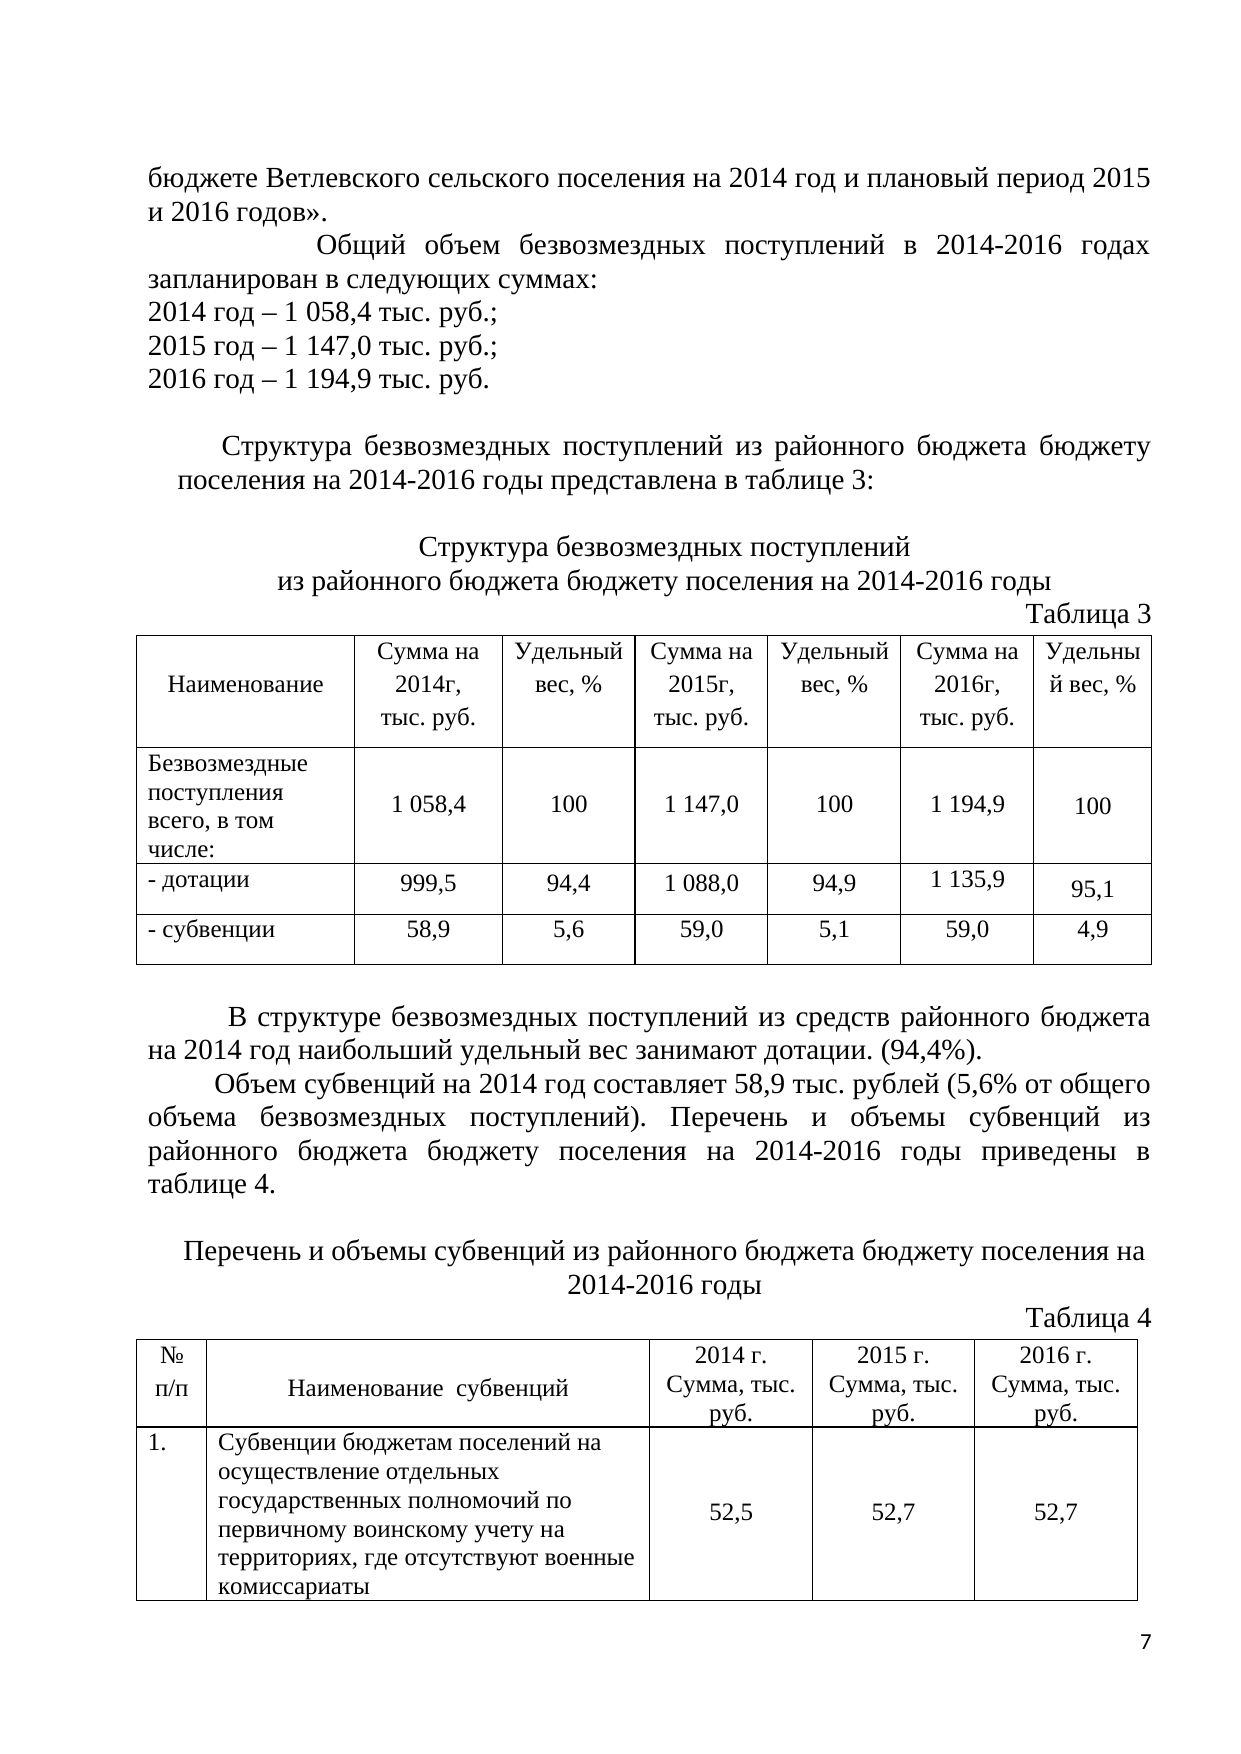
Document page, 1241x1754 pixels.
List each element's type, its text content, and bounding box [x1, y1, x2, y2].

table_cell 59,0 [636, 915, 767, 964]
table_cell 95,1 [1034, 864, 1151, 913]
table_cell - дотации [137, 864, 354, 913]
table_header № п/п [137, 1340, 206, 1426]
table_cell 100 [1034, 748, 1151, 863]
text Структура безвозмездных поступлений из районного бюджета бюджету поселения на 2014-2016 годы представлена в таблице 3: [177, 428, 1152, 496]
table_header . Сумма, тыс. руб. [650, 1340, 812, 1426]
table_header Сумма на 2014г, тыс. руб. [355, 636, 502, 747]
table_cell 52,5 [650, 1428, 812, 1600]
table_cell 5,6 [503, 915, 634, 964]
text 2016 год – 1 194,9 тыс. руб. [148, 361, 1152, 395]
table_cell Субвенции бюджетам поселений на осуществление отдельных государственных полномочий по первичному воинскому учету на территориях, где отсутствуют военные комиссариаты [207, 1428, 649, 1600]
table_header Наименование субвенций [207, 1340, 649, 1426]
table_header Удельный вес, % [768, 636, 900, 747]
table_header Наименование [137, 636, 354, 747]
table_cell 100 [503, 748, 634, 863]
table_cell 59,0 [901, 915, 1033, 964]
text Объем субвенций на 2014 год составляет 58,9 тыс. рублей (5,6% от общего объема безвозмездных поступлений). Перечень и объемы субвенций из районного бюджета бюджету поселения на 2014-2016 годы приведены в таблице 4. [148, 1066, 1152, 1200]
table_cell 1 194,9 [901, 748, 1033, 863]
table_cell 1 088,0 [636, 864, 767, 913]
table_cell 999,5 [355, 864, 502, 913]
text Таблица 4 [177, 1301, 1152, 1334]
table_cell 94,9 [768, 864, 900, 913]
table_cell - субвенции [137, 915, 354, 964]
table_cell 1 058,4 [355, 748, 502, 863]
table_cell 94,4 [503, 864, 634, 913]
text из районного бюджета бюджету поселения на 2014-2016 годы [177, 563, 1152, 596]
text Таблица 3 [177, 596, 1152, 630]
table_cell 1 135,9 [901, 864, 1033, 913]
text 2015 год – 1 147,0 тыс. руб.; [148, 328, 1152, 361]
table_cell 58,9 [355, 915, 502, 964]
text Общий объем безвозмездных поступлений в 2014-2016 годах запланирован в следующих суммах: [148, 227, 1152, 294]
table_header Сумма на 2015г, тыс. руб. [636, 636, 767, 747]
table_header Сумма на 2016г, тыс. руб. [901, 636, 1033, 747]
table_header . Сумма, тыс. руб. [975, 1340, 1137, 1426]
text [148, 160, 1152, 227]
text В структуре безвозмездных поступлений из средств районного бюджета на 2014 год наибольший удельный вес занимают дотации. (94,4%). [148, 999, 1152, 1066]
text Структура безвозмездных поступлений [177, 529, 1152, 563]
text 2014 год – 1 058,4 тыс. руб.; [148, 294, 1152, 328]
table_cell 5,1 [768, 915, 900, 964]
table_header Удельный вес, % [1034, 636, 1151, 747]
table_header . Сумма, тыс. руб. [813, 1340, 974, 1426]
table_cell Безвозмездные поступления всего, в том числе: [137, 748, 354, 863]
text Перечень и объемы субвенций из районного бюджета бюджету поселения на 2014-2016 годы [177, 1233, 1152, 1301]
table_cell 100 [768, 748, 900, 863]
table_header Удельный вес, % [503, 636, 634, 747]
table_cell 52,7 [813, 1428, 974, 1600]
table_cell 4,9 [1034, 915, 1151, 964]
table_cell 1 147,0 [636, 748, 767, 863]
table_cell 1. [137, 1428, 206, 1600]
table_cell 52,7 [975, 1428, 1137, 1600]
